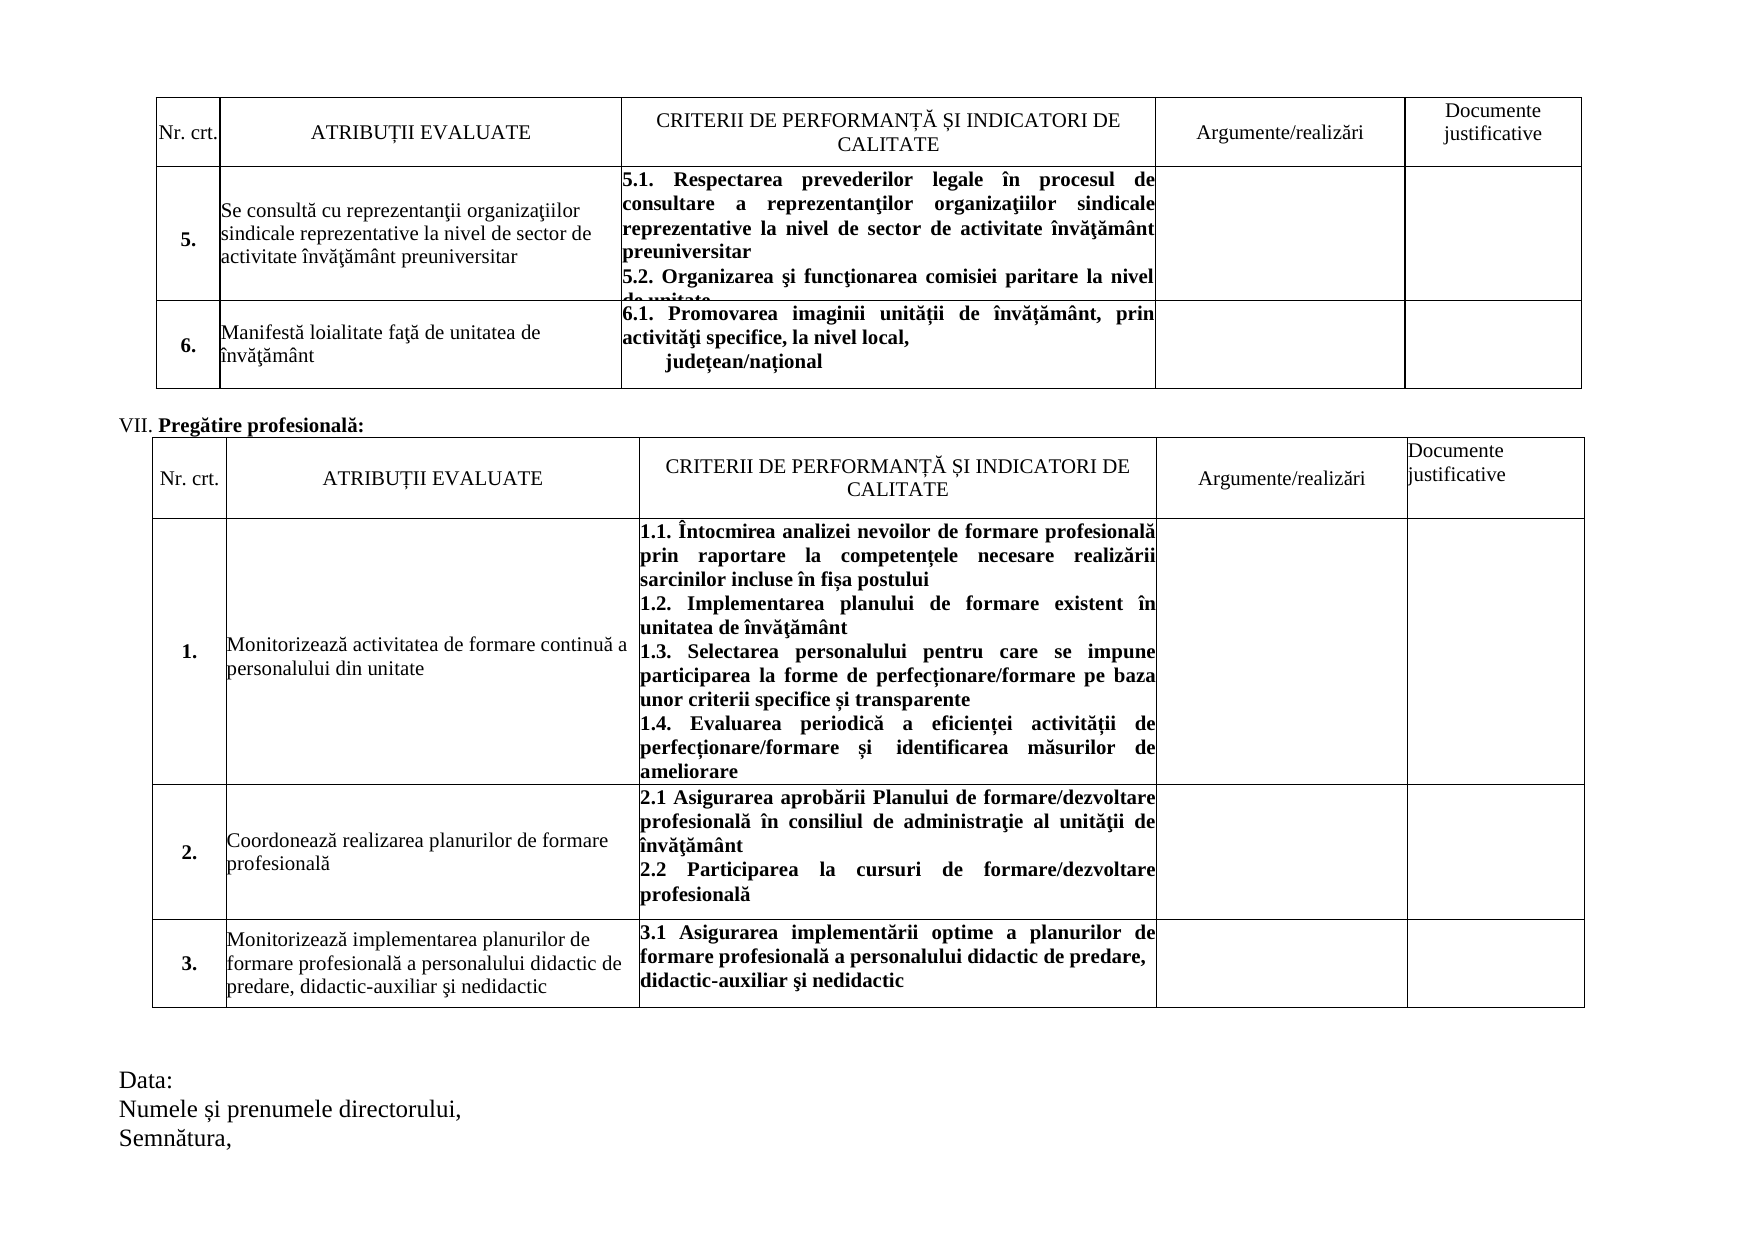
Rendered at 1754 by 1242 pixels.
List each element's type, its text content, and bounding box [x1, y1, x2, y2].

table_header Nr. crt. [157, 98, 219, 166]
table_cell [1408, 519, 1584, 784]
table_cell 2. [153, 785, 226, 918]
table_cell [1157, 785, 1407, 918]
table_cell 2.1 Asigurarea aprobării Planului de formare/dezvoltare profesională în consiliul de administraţie al unităţii de învăţământ 2.2 Participarea la cursuri de formare/dezvoltare profesională [640, 785, 1156, 918]
table_cell Coordonează realizarea planurilor de formare profesională [227, 785, 639, 918]
table_header Documente justificative [1406, 98, 1581, 166]
table_cell 5.1. Respectarea prevederilor legale în procesul de consultare a reprezentanţilor organizaţiilor sindicale reprezentative la nivel de sector de activitate învăţământ preuniversitar 5.2. Organizarea şi funcţionarea comisiei paritare la nivel de unitate [622, 167, 1155, 300]
text Data: [119, 1065, 1618, 1094]
table_cell 3.1 Asigurarea implementării optime a planurilor de formare profesională a personalului didactic de predare, didactic-auxiliar şi nedidactic [640, 920, 1156, 1007]
table_cell Se consultă cu reprezentanţii organizaţiilor sindicale reprezentative la nivel de sector de activitate învăţământ preuniversitar [221, 167, 621, 300]
table_cell 6.1. Promovarea imaginii unității de învățământ, prin activităţi specifice, la nivel local, județean/național [622, 301, 1155, 388]
table_cell 1. [153, 519, 226, 784]
table_cell Monitorizează activitatea de formare continuă a personalului din unitate [227, 519, 639, 784]
table_header Nr. crt. [153, 438, 226, 518]
table_cell [1156, 167, 1404, 300]
table_cell 6. [157, 301, 219, 388]
table_cell [1408, 785, 1584, 918]
table_cell [1157, 519, 1407, 784]
table_cell Monitorizează implementarea planurilor de formare profesională a personalului didactic de predare, didactic-auxiliar şi nedidactic [227, 920, 639, 1007]
table_cell 1.1. Întocmirea analizei nevoilor de formare profesională prin raportare la competențele necesare realizării sarcinilor incluse în fișa postului 1.2. Implementarea planului de formare existent în unitatea de învăţământ 1.3. Selectarea personalului pentru care se impune participarea la forme de perfecționare/formare pe baza unor criterii specifice și transparente 1.4. Evaluarea periodică a eficienței activității de perfecționare/formare și identificarea măsurilor de ameliorare [640, 519, 1156, 784]
table_header CRITERII DE PERFORMANȚĂ ȘI INDICATORI DE CALITATE [640, 438, 1156, 518]
table_cell 5. [157, 167, 219, 300]
text Numele și prenumele directorului, [119, 1094, 1618, 1123]
table_header Argumente/realizări [1156, 98, 1404, 166]
table_cell 3. [153, 920, 226, 1007]
table_cell [1408, 920, 1584, 1007]
table_cell Manifestă loialitate faţă de unitatea de învăţământ [221, 301, 621, 388]
table_cell [1156, 301, 1404, 388]
table_header ATRIBUȚII EVALUATE [227, 438, 639, 518]
table_header Documente justificative [1408, 438, 1584, 518]
table_header ATRIBUȚII EVALUATE [221, 98, 621, 166]
table_cell [1406, 167, 1581, 300]
text VII. Pregătire profesională: [119, 413, 1618, 437]
text Semnătura, [119, 1123, 1618, 1151]
table_header CRITERII DE PERFORMANȚĂ ȘI INDICATORI DE CALITATE [622, 98, 1155, 166]
table_cell [1157, 920, 1407, 1007]
table_cell [1406, 301, 1581, 388]
table_header Argumente/realizări [1157, 438, 1407, 518]
